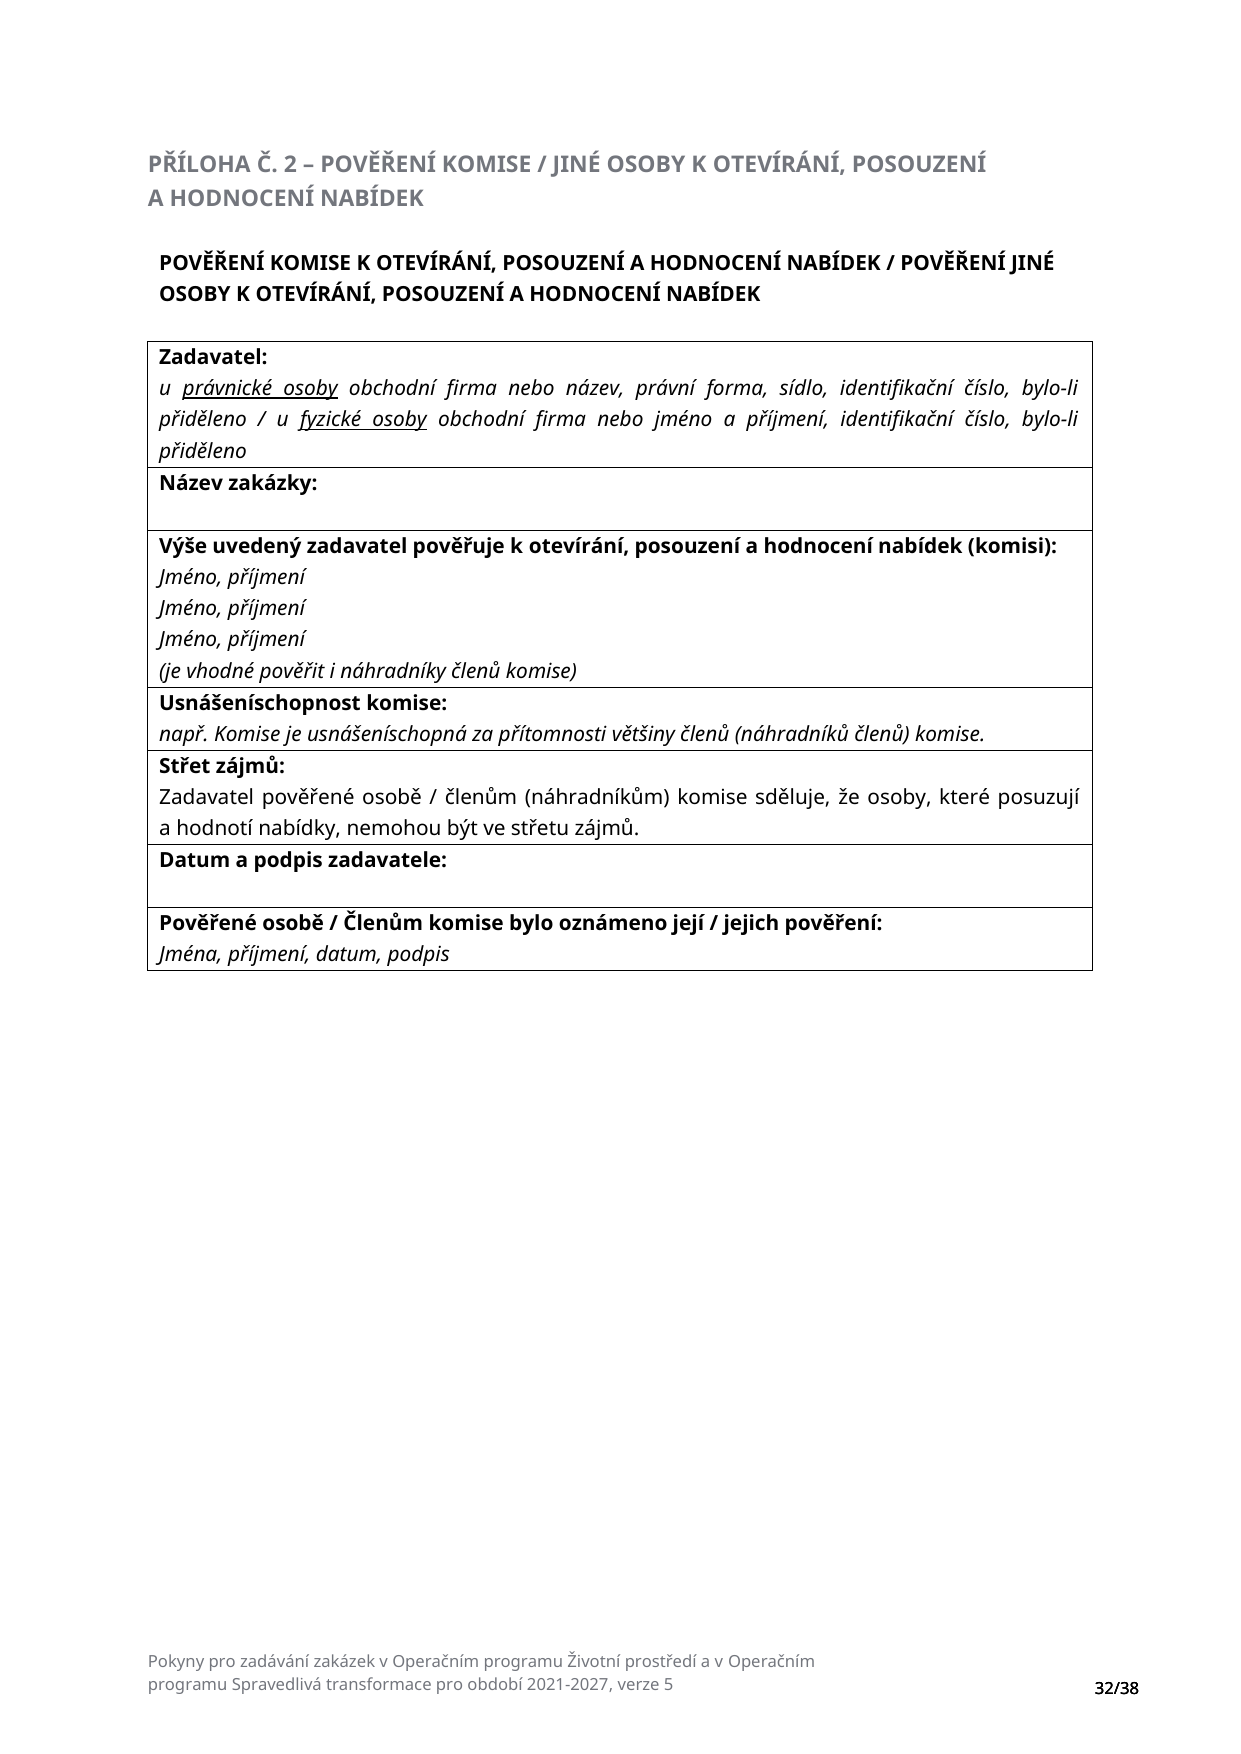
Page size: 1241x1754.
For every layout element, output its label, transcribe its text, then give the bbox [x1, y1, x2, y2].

table_cell Střet zájmů: Zadavatel pověřené osobě / členům (náhradníkům) komise sděluje, že osoby, které posuzují a hodnotí nabídky, nemohou být ve střetu zájmů. [148, 751, 1092, 844]
table_cell Zadavatel: u právnické osoby obchodní firma nebo název, právní forma, sídlo, identifikační číslo, bylo-li přiděleno / u fyzické osoby obchodní firma nebo jméno a příjmení, identifikační číslo, bylo-li přiděleno [148, 342, 1092, 467]
table_cell Název zakázky: [148, 468, 1092, 530]
table_cell Pověřené osobě / Členům komise bylo oznámeno její / jejich pověření: Jména, příjmení, datum, podpis [148, 908, 1092, 970]
table_cell Datum a podpis zadavatele: [148, 845, 1092, 907]
table_cell Výše uvedený zadavatel pověřuje k otevírání, posouzení a hodnocení nabídek (komisi): Jméno, příjmení Jméno, příjmení Jméno, příjmení (je vhodné pověřit i náhradníky členů komise) [148, 531, 1092, 687]
table_header POVĚŘENÍ KOMISE K OTEVÍRÁNÍ, POSOUZENÍ A HODNOCENÍ NABÍDEK / POVĚŘENÍ JINÉ OSOBY K OTEVÍRÁNÍ, POSOUZENÍ A HODNOCENÍ NABÍDEK [148, 248, 1092, 341]
text Příloha č. 2 – Pověření komise / jiné osoby k otevírání, posouzení a hodnocení nabídek [148, 148, 1092, 213]
table_cell Usnášeníschopnost komise: např. Komise je usnášeníschopná za přítomnosti většiny členů (náhradníků členů) komise. [148, 688, 1092, 750]
